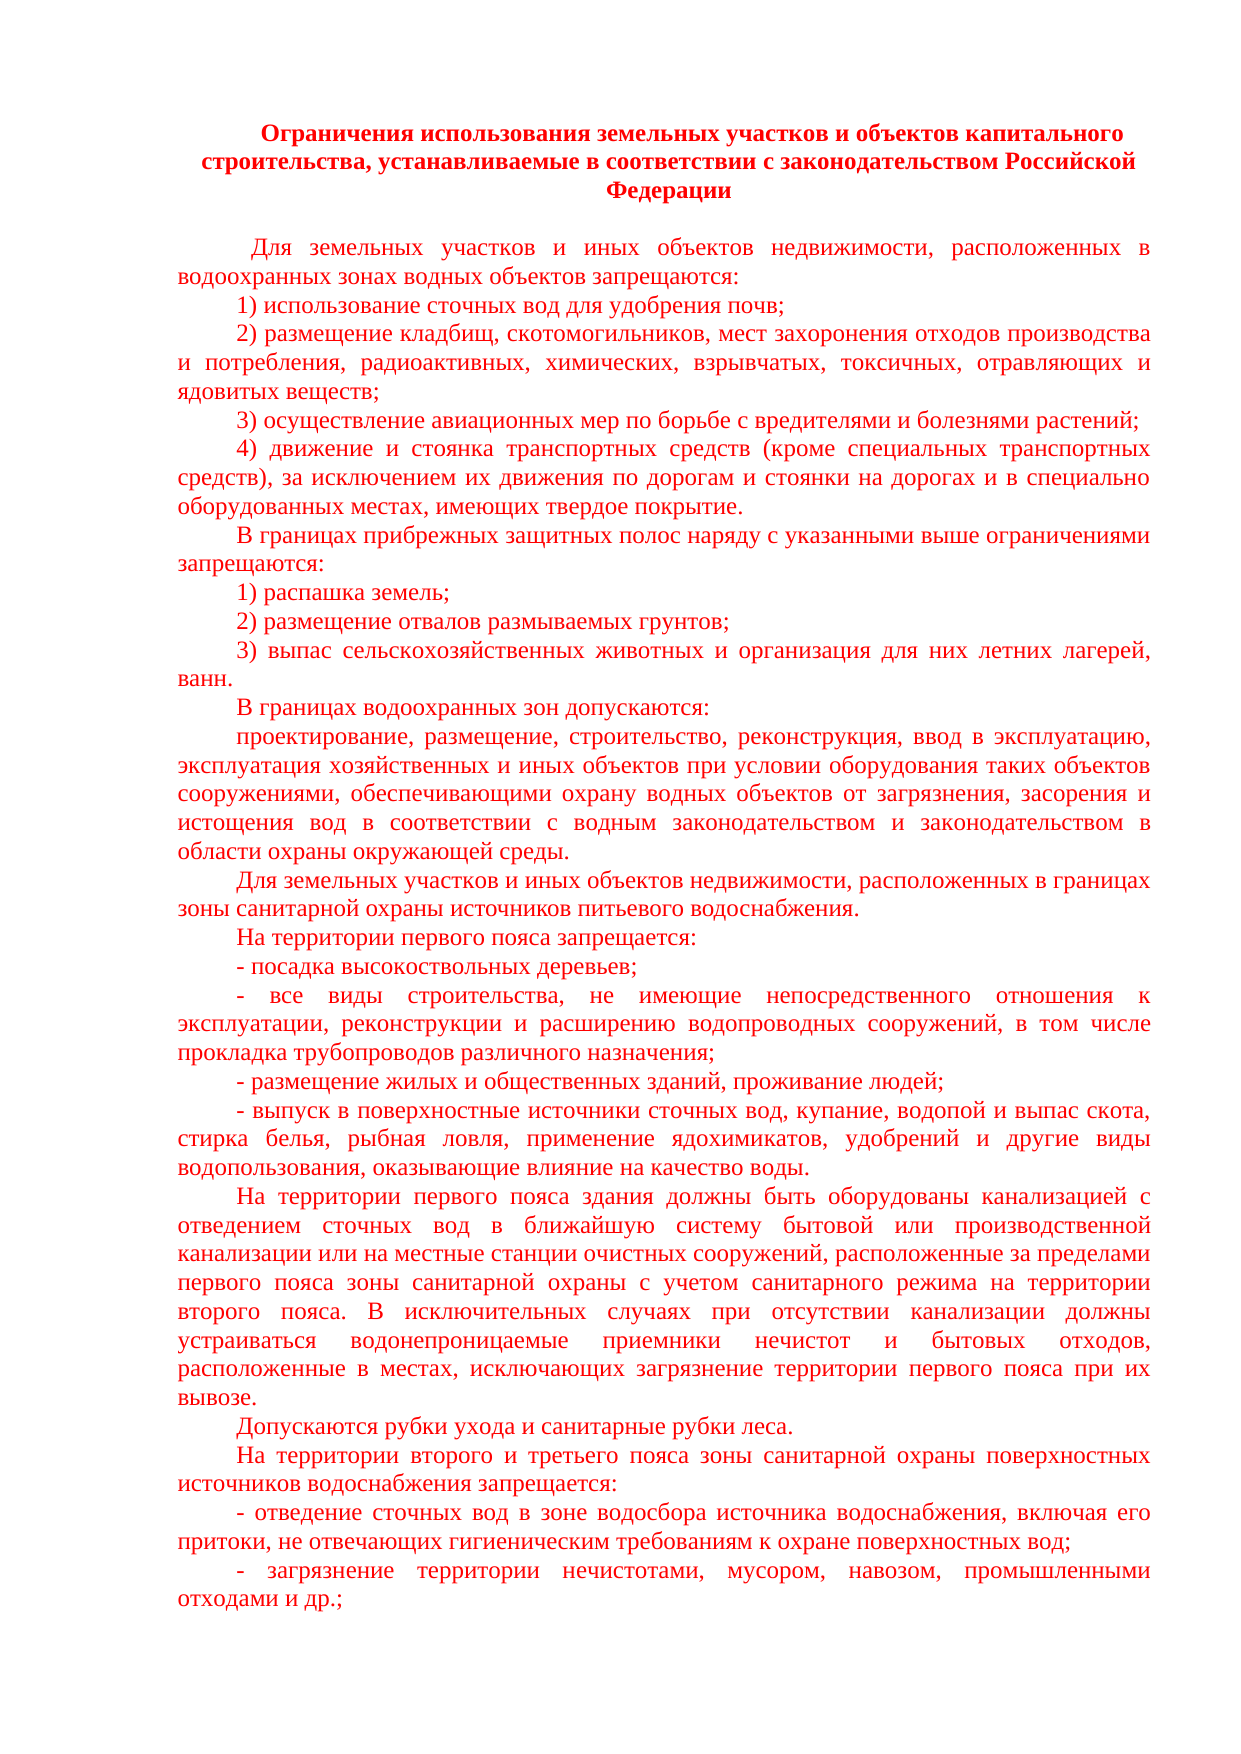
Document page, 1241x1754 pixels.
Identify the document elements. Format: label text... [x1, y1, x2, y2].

text 3) осуществление авиационных мер по борьбе с вредителями и болезнями растений; [177, 405, 1152, 433]
text Ограничения использования земельных участков и объектов капитального строительства, устанавливаемые в соответствии с законодательством Российской Федерации [177, 118, 1160, 204]
text На территории первого пояса запрещается: [177, 922, 1152, 951]
text проектирование, размещение, строительство, реконструкция, ввод в эксплуатацию, эксплуатация хозяйственных и иных объектов при условии оборудования таких объектов сооружениями, обеспечивающими охрану водных объектов от загрязнения, засорения и истощения вод в соответствии с водным законодательством и законодательством в области охраны окружающей среды. [177, 721, 1152, 865]
text - все виды строительства, не имеющие непосредственного отношения к эксплуатации, реконструкции и расширению водопроводных сооружений, в том числе прокладка трубопроводов различного назначения; [177, 980, 1152, 1066]
text 3) выпас сельскохозяйственных животных и организация для них летних лагерей, ванн. [177, 635, 1152, 692]
text Для земельных участков и иных объектов недвижимости, расположенных в водоохранных зонах водных объектов запрещаются: [177, 232, 1152, 290]
text - отведение сточных вод в зоне водосбора источника водоснабжения, включая его притоки, не отвечающих гигиеническим требованиям к охране поверхностных вод; [177, 1497, 1152, 1555]
text Допускаются рубки ухода и санитарные рубки леса. [177, 1411, 1152, 1440]
text - выпуск в поверхностные источники сточных вод, купание, водопой и выпас скота, стирка белья, рыбная ловля, применение ядохимикатов, удобрений и другие виды водопользования, оказывающие влияние на качество воды. [177, 1095, 1152, 1181]
text 1) использование сточных вод для удобрения почв; [177, 290, 1152, 318]
text 2) размещение кладбищ, скотомогильников, мест захоронения отходов производства и потребления, радиоактивных, химических, взрывчатых, токсичных, отравляющих и ядовитых веществ; [177, 318, 1152, 405]
text Для земельных участков и иных объектов недвижимости, расположенных в границах зоны санитарной охраны источников питьевого водоснабжения. [177, 865, 1152, 922]
text - размещение жилых и общественных зданий, проживание людей; [177, 1066, 1152, 1095]
text 1) распашка земель; [177, 577, 1152, 606]
text - загрязнение территории нечистотами, мусором, навозом, промышленными отходами и др.; [177, 1555, 1152, 1612]
text В границах прибрежных защитных полос наряду с указанными выше ограничениями запрещаются: [177, 520, 1152, 577]
text 2) размещение отвалов размываемых грунтов; [177, 606, 1152, 635]
text В границах водоохранных зон допускаются: [177, 692, 1152, 721]
text 4) движение и стоянка транспортных средств (кроме специальных транспортных средств), за исключением их движения по дорогам и стоянки на дорогах и в специально оборудованных местах, имеющих твердое покрытие. [177, 433, 1152, 520]
text На территории второго и третьего пояса зоны санитарной охраны поверхностных источников водоснабжения запрещается: [177, 1440, 1152, 1497]
text На территории первого пояса здания должны быть оборудованы канализацией с отведением сточных вод в ближайшую систему бытовой или производственной канализации или на местные станции очистных сооружений, расположенные за пределами первого пояса зоны санитарной охраны с учетом санитарного режима на территории второго пояса. В исключительных случаях при отсутствии канализации должны устраиваться водонепроницаемые приемники нечистот и бытовых отходов, расположенные в местах, исключающих загрязнение территории первого пояса при их вывозе. [177, 1181, 1152, 1411]
text - посадка высокоствольных деревьев; [177, 951, 1152, 980]
